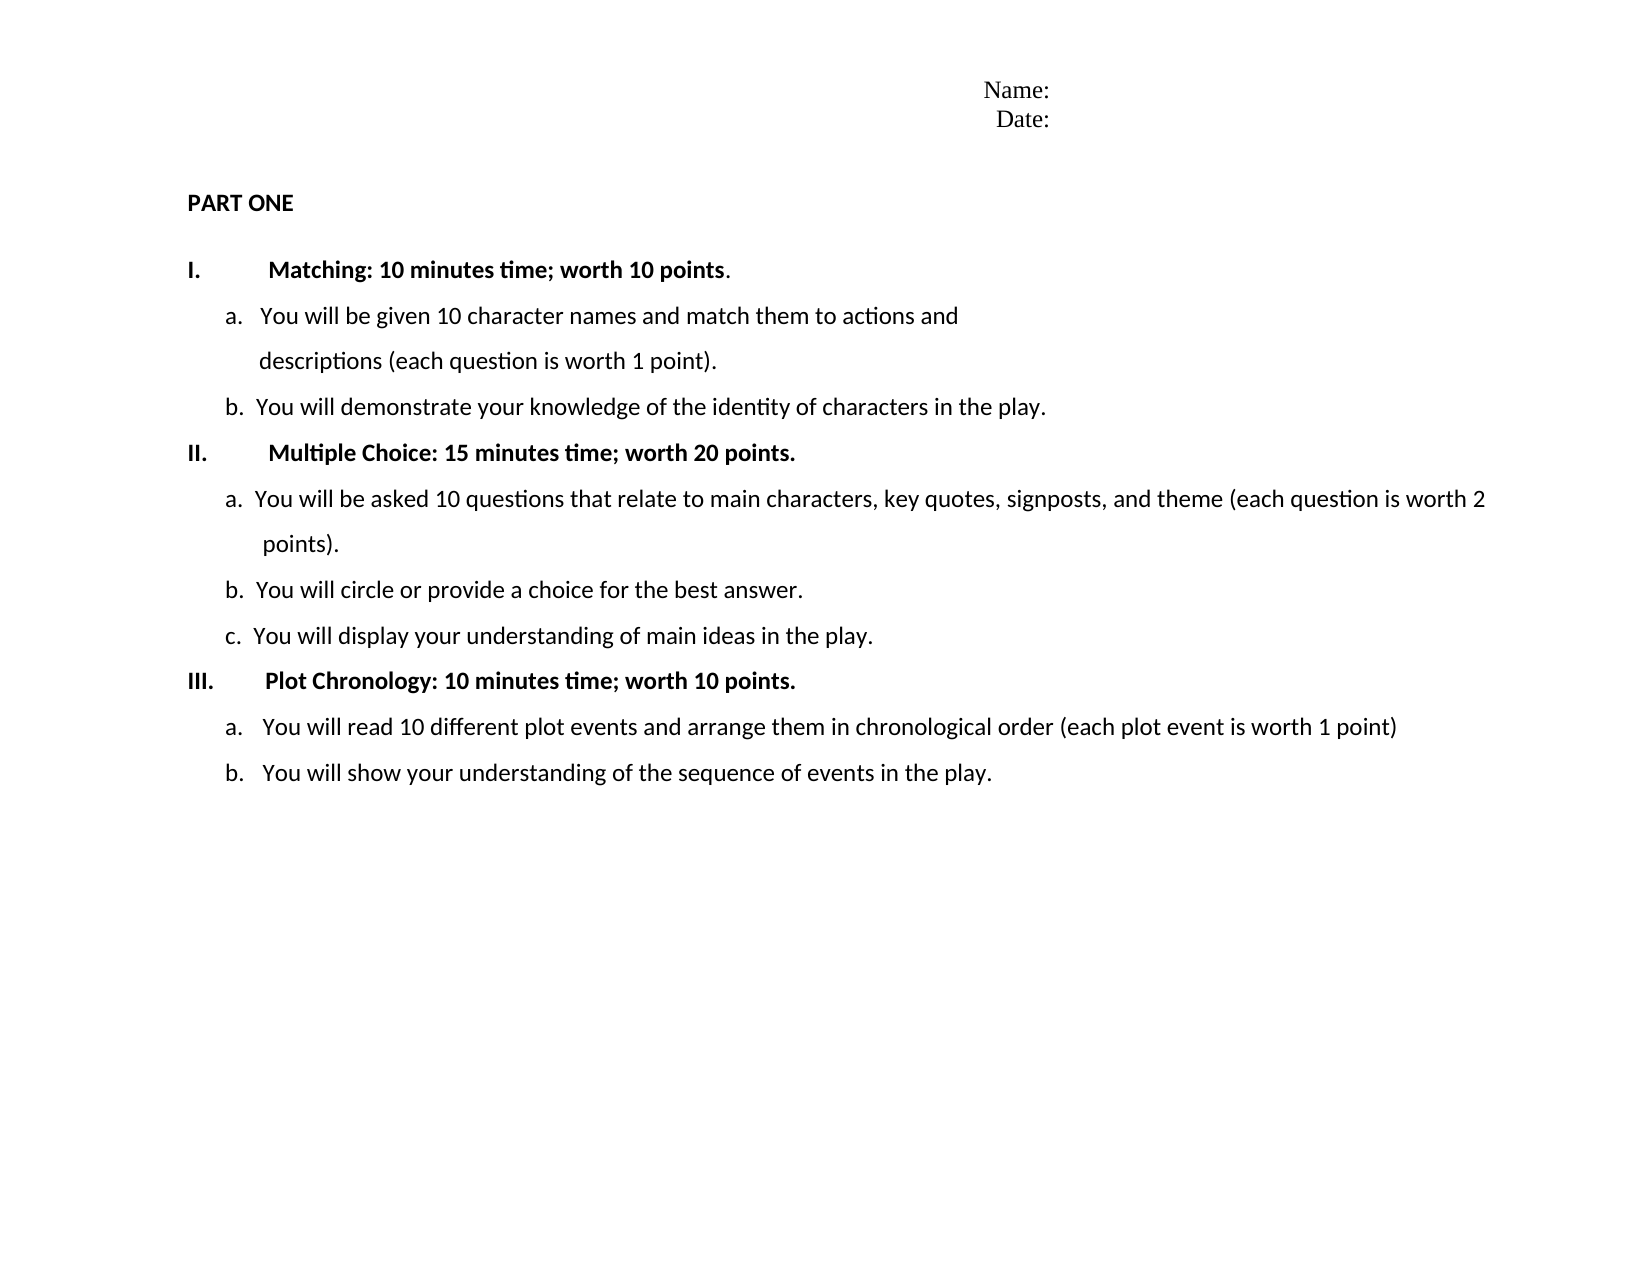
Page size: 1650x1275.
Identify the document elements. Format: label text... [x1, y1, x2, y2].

list descriptions (each question is worth 1 point). [187, 346, 1500, 376]
list Matching: 10 minutes time; worth 10 points. [187, 254, 1500, 284]
list c. You will display your understanding of main ideas in the play. [225, 620, 1500, 650]
list You will show your understanding of the sequence of events in the play. [225, 757, 1500, 788]
text PART ONE [187, 187, 1500, 218]
list You will read 10 different plot events and arrange them in chronological order (each plot event is worth 1 point) [225, 711, 1500, 742]
list b. You will circle or provide a choice for the best answer. [225, 574, 1500, 605]
list a. You will be asked 10 questions that relate to main characters, key quotes, signposts, and theme (each question is worth 2 points). [225, 483, 1500, 559]
list b. You will demonstrate your knowledge of the identity of characters in the play. [187, 391, 1500, 422]
list Multiple Choice: 15 minutes time; worth 20 points. [187, 437, 1500, 467]
list III. Plot Chronology: 10 minutes time; worth 10 points. [150, 666, 1500, 696]
list a. You will be given 10 character names and match them to actions and [187, 300, 1500, 330]
